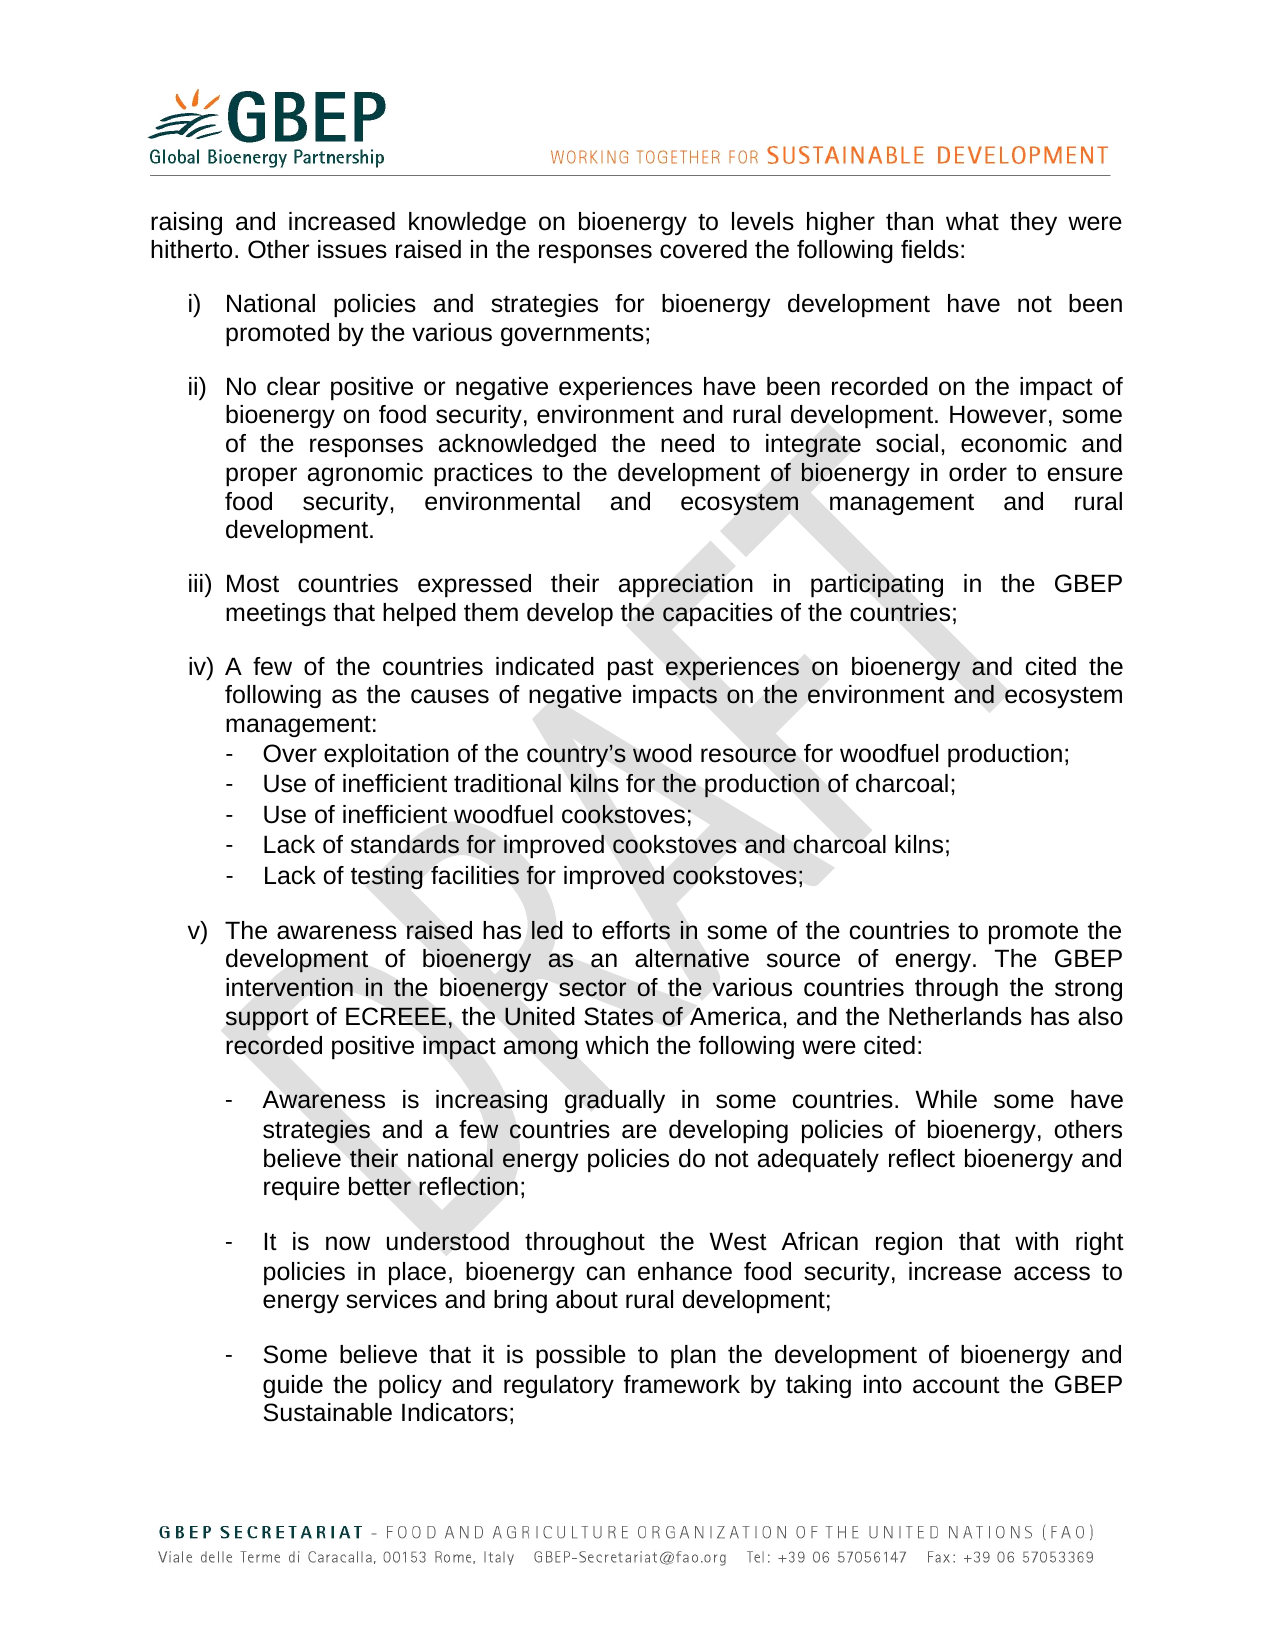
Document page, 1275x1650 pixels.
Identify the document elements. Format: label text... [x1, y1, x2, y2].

list Lack of testing facilities for improved cookstoves; [226, 860, 1125, 891]
list Over exploitation of the country’s wood resource for woodfuel production; [225, 738, 1125, 768]
list It is now understood throughout the West African region that with right policies in place, bioenergy can enhance food security, increase access to energy services and bring about rural development; [225, 1226, 1125, 1314]
list The awareness raised has led to efforts in some of the countries to promote the development of bioenergy as an alternative source of energy. The GBEP intervention in the bioenergy sector of the various countries through the strong support of ECREEE, the United States of America, and the Netherlands has also recorded positive impact among which the following were cited: [187, 916, 1125, 1059]
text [150, 207, 1125, 264]
list No clear positive or negative experiences have been recorded on the impact of bioenergy on food security, environment and rural development. However, some of the responses acknowledged the need to integrate social, economic and proper agronomic practices to the development of bioenergy in order to ensure food security, environmental and ecosystem management and rural development. [187, 372, 1125, 544]
list Use of inefficient traditional kilns for the production of charcoal; [225, 768, 1125, 799]
list Most countries expressed their appreciation in participating in the GBEP meetings that helped them develop the capacities of the countries; [187, 569, 1125, 627]
list National policies and strategies for bioenergy development have not been promoted by the various governments; [187, 289, 1125, 347]
list Lack of standards for improved cookstoves and charcoal kilns; [225, 829, 1125, 860]
list A few of the countries indicated past experiences on bioenergy and cited the following as the causes of negative impacts on the environment and ecosystem management: [188, 652, 1125, 738]
list Some believe that it is possible to plan the development of bioenergy and guide the policy and regulatory framework by taking into account the GBEP Sustainable Indicators; [225, 1339, 1125, 1427]
list Use of inefficient woodfuel cookstoves; [225, 799, 1125, 829]
list Awareness is increasing gradually in some countries. While some have strategies and a few countries are developing policies of bioenergy, others believe their national energy policies do not adequately reflect bioenergy and require better reflection; [225, 1084, 1125, 1201]
